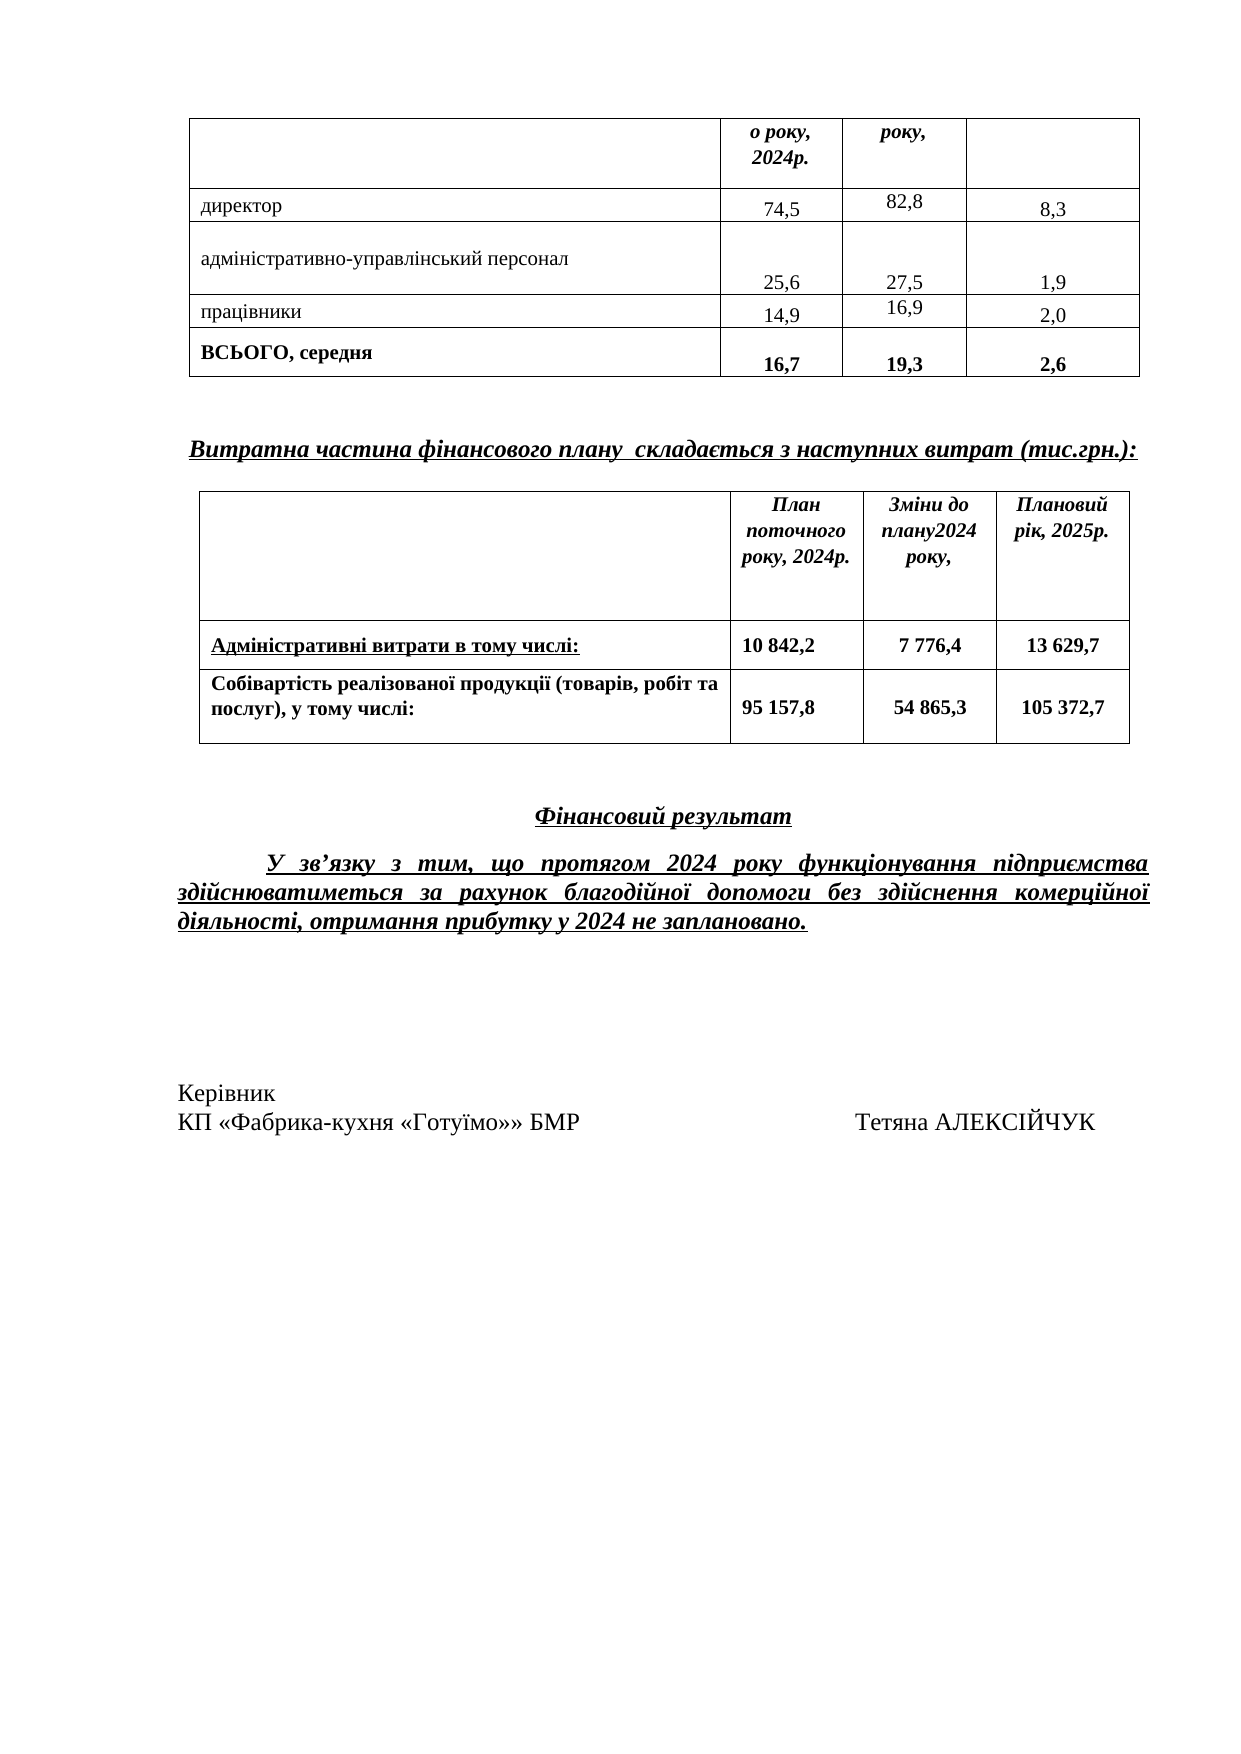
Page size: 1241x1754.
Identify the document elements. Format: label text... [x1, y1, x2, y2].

table_cell 54 865,3 [864, 670, 996, 743]
text Керівник [177, 1078, 1152, 1107]
table_header [190, 119, 720, 188]
table_header Різниця [967, 119, 1139, 188]
table_cell 14,9 [721, 295, 842, 327]
table_cell 82,8 [843, 189, 966, 221]
table_cell Собівартість реалізованої продукції (товарів, робіт та послуг), у тому числі: [200, 670, 730, 743]
table_cell 19,3 [843, 328, 966, 376]
table_cell 8,3 [967, 189, 1139, 221]
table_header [843, 119, 966, 188]
table_cell 16,9 [843, 295, 966, 327]
table_header Плановий рік, 2025р. [997, 492, 1129, 620]
table_cell 27,5 [843, 222, 966, 294]
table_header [721, 119, 842, 188]
table_cell 7 776,4 [864, 621, 996, 669]
table_cell Адміністративні витрати в тому числі: [200, 621, 730, 669]
table_cell 1,9 [967, 222, 1139, 294]
table_cell 95 157,8 [731, 670, 863, 743]
table_cell ВСЬОГО, середня [190, 328, 720, 376]
table_cell 105 372,7 [997, 670, 1129, 743]
text КП «Фабрика-кухня «Готуїмо»» БМР Тетяна АЛЕКСІЙЧУК [177, 1107, 1152, 1136]
table_cell 2,0 [967, 295, 1139, 327]
table_cell директор [190, 189, 720, 221]
table_header [200, 492, 730, 620]
table_cell 25,6 [721, 222, 842, 294]
text У зв’язку з тим, що протягом 2024 року функціонування підприємства здійснюватиметься за рахунок благодійної допомоги без здійснення комерційної діяльності, отримання прибутку у 2024 не заплановано. [177, 848, 1152, 935]
table_cell працівники [190, 295, 720, 327]
text Витратна частина фінансового плану складається з наступних витрат (тис.грн.): [177, 434, 1152, 462]
table_cell адміністративно-управлінський персонал [190, 222, 720, 294]
table_cell 10 842,2 [731, 621, 863, 669]
table_header План поточного року, 2024р. [731, 492, 863, 620]
table_cell 13 629,7 [997, 621, 1129, 669]
table_cell 74,5 [721, 189, 842, 221]
table_header Зміни до плану2024 року, [864, 492, 996, 620]
table_cell 16,7 [721, 328, 842, 376]
table_cell 2,6 [967, 328, 1139, 376]
text Фінансовий результат [177, 801, 1152, 829]
